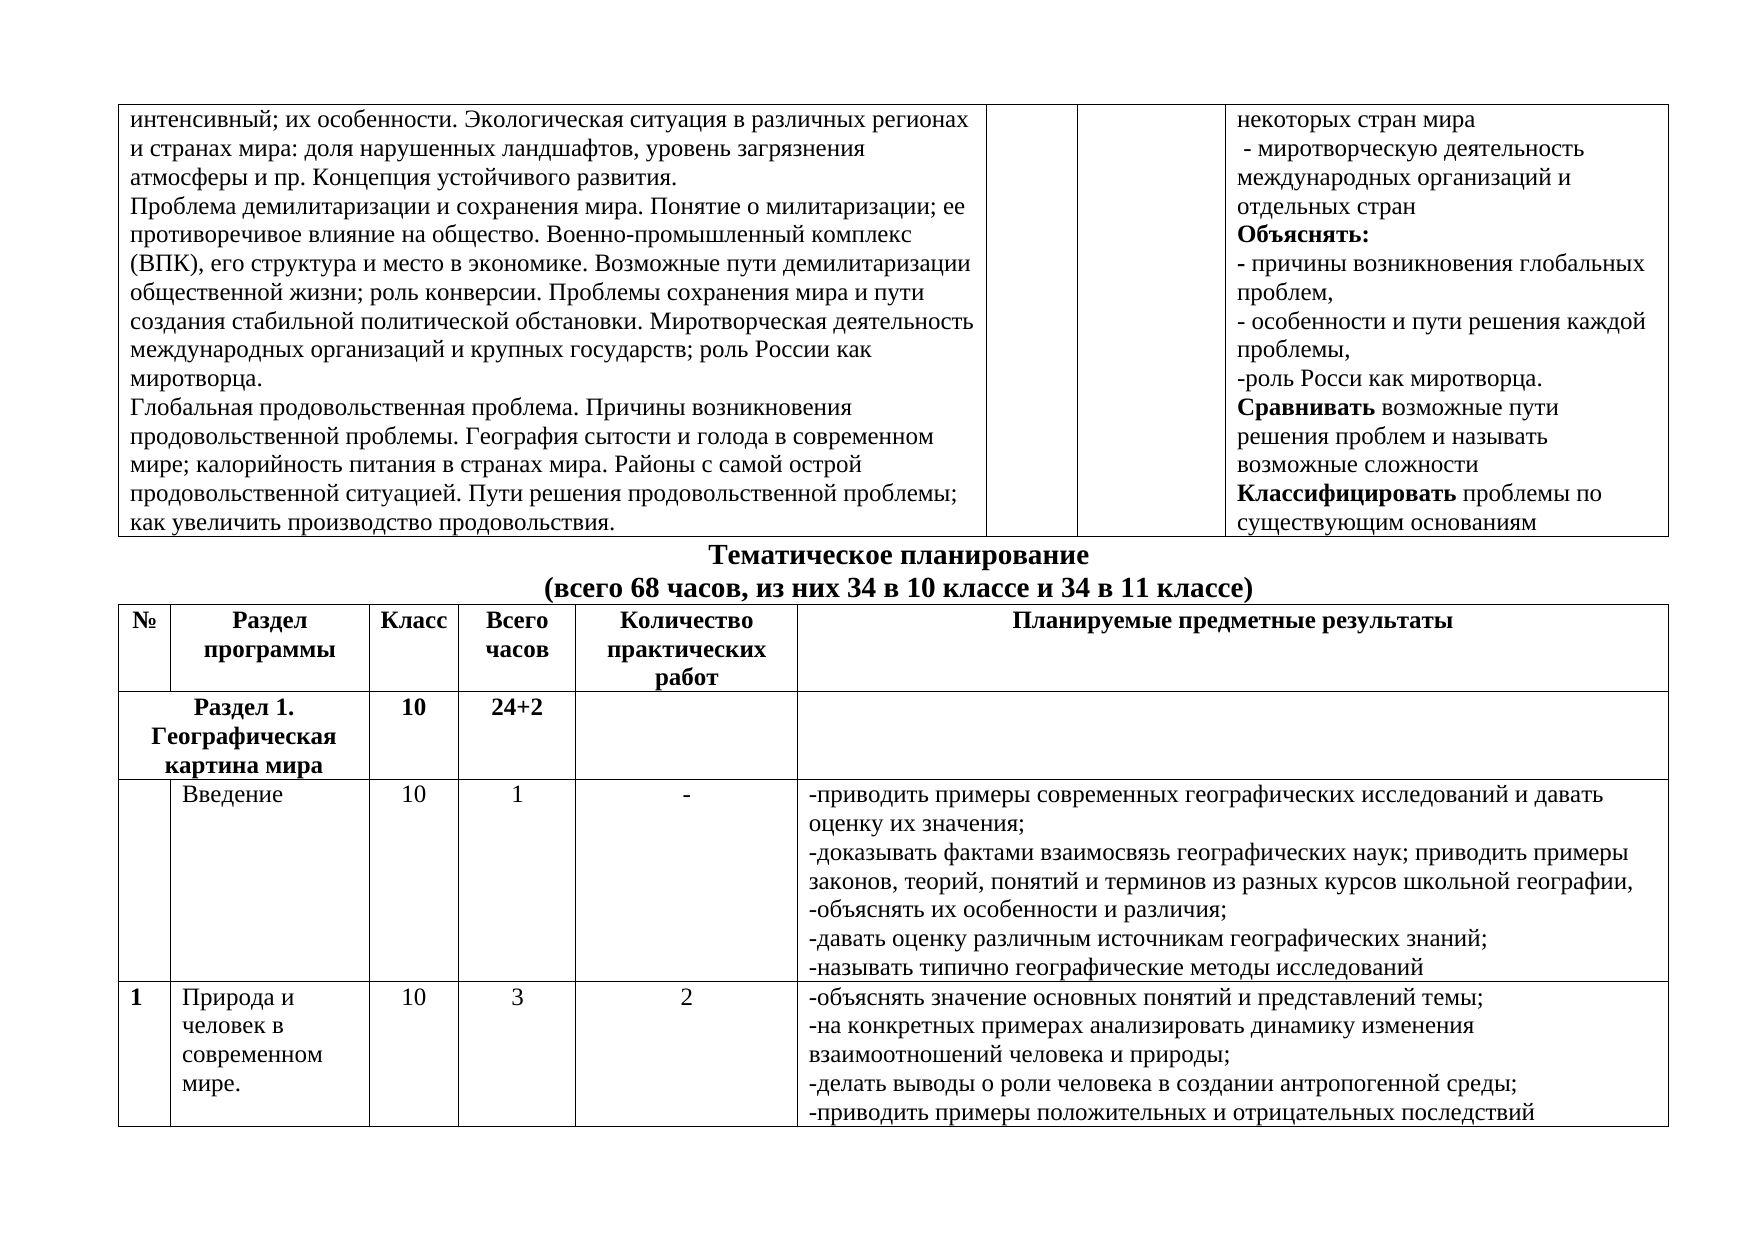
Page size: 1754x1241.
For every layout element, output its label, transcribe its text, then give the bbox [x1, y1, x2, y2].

table_cell 2 [576, 982, 797, 1126]
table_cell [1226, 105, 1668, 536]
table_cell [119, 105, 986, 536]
table_cell [119, 780, 170, 981]
table_cell -приводить примеры современных географических исследований и давать оценку их значения; -доказывать фактами взаимосвязь географических наук; приводить примеры законов, теорий, понятий и терминов из разных курсов школьной географии, -объяснять их особенности и различия; -давать оценку различным источникам географических знаний; -называть типично географические методы исследований [798, 780, 1668, 981]
table_cell [576, 692, 797, 778]
table_header № [119, 605, 170, 691]
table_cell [798, 982, 1668, 1126]
table_cell 1 [119, 982, 170, 1126]
table_cell - [576, 780, 797, 981]
table_cell Раздел 1. Географическая картина мира [119, 692, 369, 778]
table_header Всего часов [459, 605, 575, 691]
table_cell 3 [459, 982, 575, 1126]
table_cell 10 [370, 982, 458, 1126]
text Тематическое планирование [118, 537, 1679, 570]
table_cell 10 [370, 780, 458, 981]
table_cell [798, 692, 1668, 778]
table_cell 10 [370, 692, 458, 778]
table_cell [1078, 105, 1225, 536]
text (всего 68 часов, из них 34 в 10 классе и 34 в 11 классе) [118, 570, 1679, 604]
table_cell Введение [171, 780, 369, 981]
table_header Количество практических работ [576, 605, 797, 691]
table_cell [171, 982, 369, 1126]
table_cell 24+2 [459, 692, 575, 778]
table_header Класс [370, 605, 458, 691]
table_header Планируемые предметные результаты [798, 605, 1668, 691]
table_cell 1 [459, 780, 575, 981]
table_header Раздел программы [171, 605, 369, 691]
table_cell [987, 105, 1077, 536]
